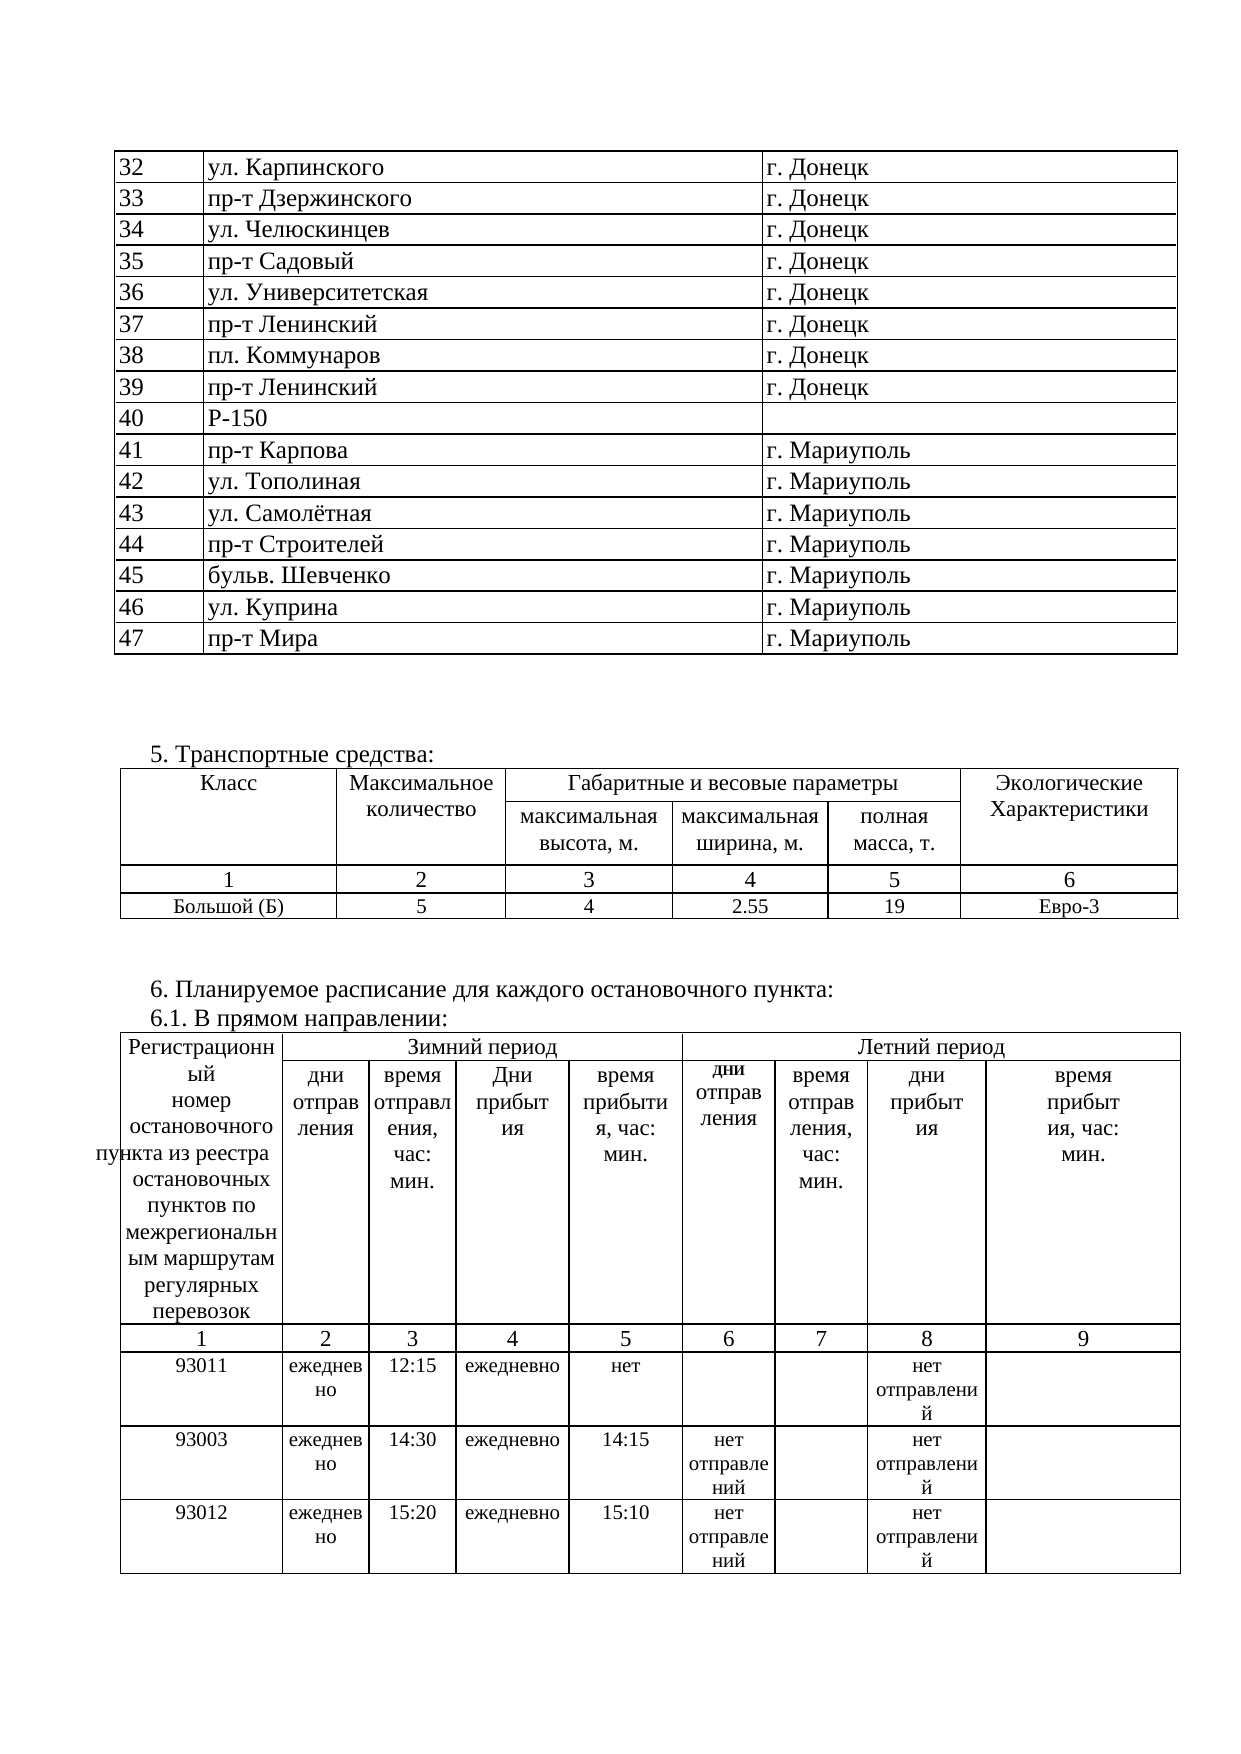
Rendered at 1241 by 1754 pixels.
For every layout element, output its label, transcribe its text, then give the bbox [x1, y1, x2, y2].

table_cell пр-т Строителей [204, 529, 762, 559]
table_header Класс [121, 769, 336, 864]
table_cell [763, 402, 1177, 433]
table_cell 7 [776, 1325, 867, 1351]
table_cell ул. Челюскинцев [204, 215, 762, 244]
table_cell 38 [115, 340, 203, 370]
table_cell 2.55 [673, 894, 827, 918]
table_cell 9 [987, 1325, 1180, 1351]
table_cell 32 [115, 152, 203, 181]
table_header Летний период [683, 1033, 1180, 1060]
table_cell 3 [506, 866, 672, 892]
table_cell г. Донецк [763, 152, 1177, 181]
table_cell нет [570, 1353, 682, 1425]
table_cell дни отправ ления [283, 1061, 368, 1323]
table_cell 6 [961, 866, 1177, 892]
table_cell [776, 1353, 867, 1425]
table_header Максимальное количество [337, 769, 505, 864]
table_cell 46 [115, 591, 203, 622]
table_cell ежедневно [457, 1353, 568, 1425]
table_cell 36 [115, 277, 203, 307]
table_cell время прибыт ия, час: мин. [987, 1061, 1180, 1323]
table_cell пр-т Карпова [204, 435, 762, 464]
table_cell ежедневно [283, 1500, 368, 1572]
table_cell 8 [868, 1325, 985, 1351]
table_cell ул. Карпинского [204, 152, 762, 181]
table_cell 15:10 [570, 1500, 682, 1572]
table_cell пр-т Мира [204, 623, 762, 653]
table_cell 4 [673, 866, 827, 892]
table_cell нет отправлений [868, 1353, 985, 1425]
table_cell г. Донецк [763, 339, 1177, 370]
table_cell 5 [337, 894, 505, 918]
table_cell г. Донецк [763, 307, 1177, 339]
table_cell пр-т Ленинский [204, 309, 762, 339]
table_cell [987, 1427, 1180, 1499]
table_cell пр-т Дзержинского [204, 183, 762, 213]
table_cell 41 [115, 434, 203, 464]
table_cell 43 [115, 497, 203, 527]
table_cell [987, 1353, 1180, 1425]
table_cell г. Мариуполь [763, 622, 1177, 653]
table_cell г. Донецк [763, 276, 1177, 307]
table_cell 6 [683, 1325, 774, 1351]
table_cell 93011 [121, 1353, 282, 1425]
table_cell 1 [121, 1325, 282, 1351]
table_cell г. Мариуполь [763, 559, 1177, 590]
table_cell дни прибыт ия [868, 1061, 985, 1323]
table_cell ДНИ отправ ления [683, 1061, 774, 1323]
table_cell [683, 1353, 774, 1425]
table_header Габаритные и весовые параметры [506, 769, 960, 801]
table_cell г. Донецк [763, 213, 1177, 244]
table_cell время отправл ения, час: мин. [370, 1061, 455, 1323]
table_cell 5 [570, 1325, 682, 1351]
table_header Экологические Характеристики [961, 769, 1177, 864]
table_cell 35 [115, 245, 203, 276]
table_cell нет отправлений [683, 1500, 774, 1572]
table_cell ежедневно [457, 1427, 568, 1499]
table_cell 44 [115, 529, 203, 559]
table_cell г. Донецк [763, 244, 1177, 276]
table_cell [987, 1500, 1180, 1572]
table_header Зимний период [283, 1033, 682, 1060]
table_cell 93003 [121, 1427, 282, 1499]
table_cell г. Донецк [763, 181, 1177, 213]
table_cell 34 [115, 214, 203, 244]
table_cell ежедневно [457, 1500, 568, 1572]
table_cell время прибыти я, час: мин. [570, 1061, 682, 1323]
table_cell пр-т Ленинский [204, 372, 762, 402]
text 5. Транспортные средства: [150, 739, 1090, 767]
table_cell 39 [115, 371, 203, 402]
table_cell нет отправлений [868, 1500, 985, 1572]
table_cell 2 [283, 1325, 368, 1351]
table_cell 40 [115, 403, 203, 433]
table_cell 15:20 [370, 1500, 455, 1572]
table_cell Дни прибыт ия [457, 1061, 568, 1323]
table_cell г. Мариуполь [763, 465, 1177, 496]
table_cell 47 [115, 623, 203, 653]
table_cell ул. Самолётная [204, 498, 762, 527]
table_cell 4 [506, 894, 672, 918]
table_cell 12:15 [370, 1353, 455, 1425]
table_cell 45 [115, 560, 203, 590]
table_cell ул. Куприна [204, 592, 762, 622]
table_cell 14:15 [570, 1427, 682, 1499]
table_cell нет отправлений [683, 1427, 774, 1499]
table_cell полная масса, т. [829, 802, 960, 864]
table_header Регистрационный номер остановочного пункта из реестра остановочных пунктов по межрегиональным маршрутам регулярных перевозок [121, 1033, 282, 1323]
table_cell ежедневно [283, 1353, 368, 1425]
table_cell [776, 1427, 867, 1499]
text 6. Планируемое расписание для каждого остановочного пункта: [150, 974, 1090, 1003]
table_cell ежедневно [283, 1427, 368, 1499]
table_cell 1 [121, 866, 336, 892]
table_cell Евро-3 [961, 894, 1177, 918]
table_cell 33 [115, 183, 203, 213]
table_cell г. Мариуполь [763, 433, 1177, 464]
table_cell нет отправлений [868, 1427, 985, 1499]
table_cell г. Мариуполь [763, 590, 1177, 622]
table_cell 93012 [121, 1500, 282, 1572]
table_cell Р-150 [204, 403, 762, 433]
table_cell г. Мариуполь [763, 528, 1177, 559]
table_cell максимальная высота, м. [506, 802, 672, 864]
table_cell 19 [829, 894, 960, 918]
table_cell ул. Тополиная [204, 466, 762, 496]
table_cell ул. Университетская [204, 277, 762, 307]
table_cell 5 [829, 866, 960, 892]
table_cell 42 [115, 466, 203, 496]
table_cell г. Мариуполь [763, 496, 1177, 527]
table_cell г. Донецк [763, 370, 1177, 402]
table_cell 14:30 [370, 1427, 455, 1499]
text 6.1. В прямом направлении: [150, 1003, 1090, 1032]
table_cell 3 [370, 1325, 455, 1351]
table_cell пл. Коммунаров [204, 340, 762, 370]
table_cell пр-т Садовый [204, 246, 762, 276]
table_cell 4 [457, 1325, 568, 1351]
table_cell бульв. Шевченко [204, 561, 762, 590]
table_cell максимальная ширина, м. [673, 802, 827, 864]
table_cell 2 [337, 866, 505, 892]
table_cell время отправ ления, час: мин. [776, 1061, 867, 1323]
table_cell [776, 1500, 867, 1572]
table_cell Большой (Б) [121, 894, 336, 918]
table_cell 37 [115, 308, 203, 339]
